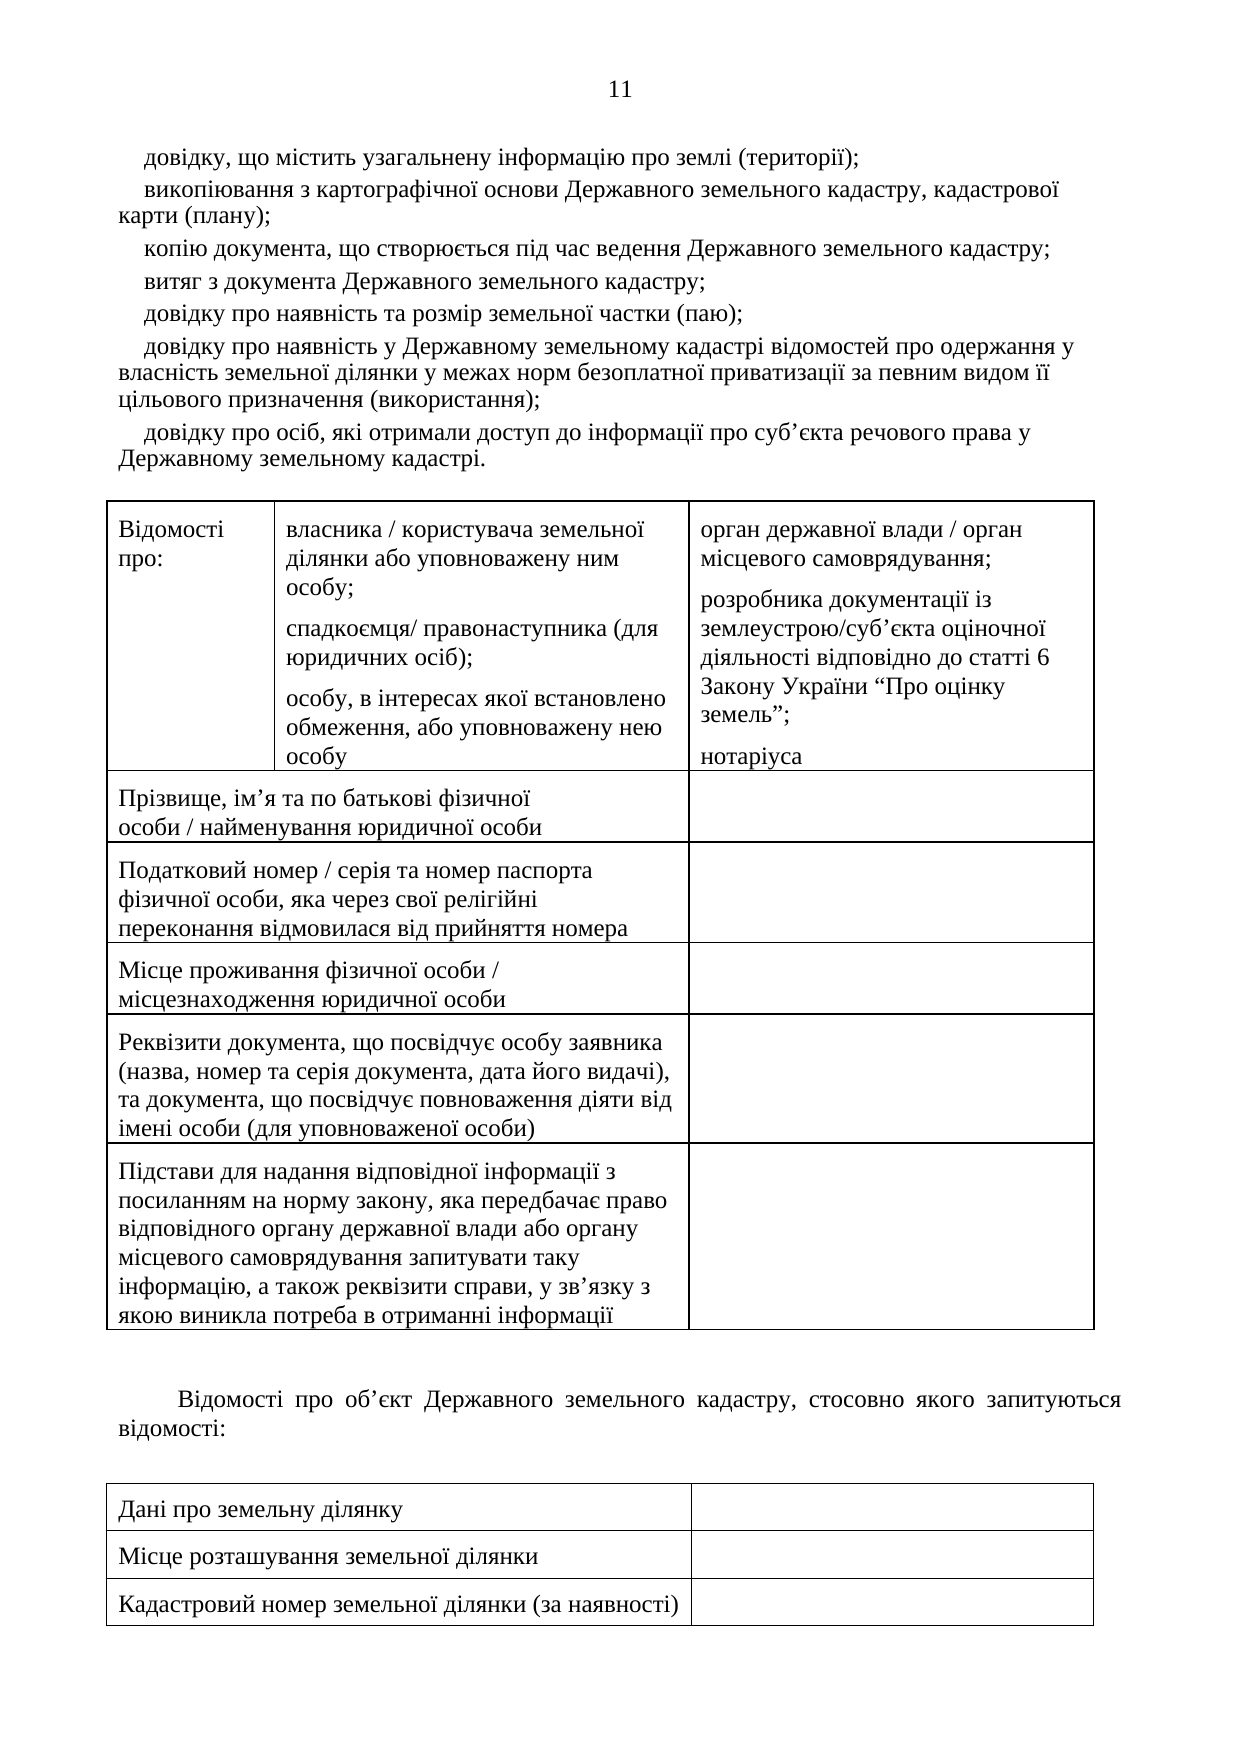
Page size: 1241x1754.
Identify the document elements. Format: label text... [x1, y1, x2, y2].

table_cell [690, 1144, 1093, 1328]
table_cell [690, 843, 1093, 941]
table_header Дані про земельну ділянку [107, 1484, 691, 1530]
table_cell [690, 943, 1093, 1013]
table_header [692, 1484, 1093, 1530]
table_header власника / користувача земельної ділянки або уповноважену ним особу; спадкоємця/ правонаступника (для юридичних осіб); особу, в інтересах якої встановлено обмеження, або уповноважену нею особу [275, 502, 688, 769]
table_header Відомості про: [108, 502, 274, 769]
text Відомості про об’єкт Державного земельного кадастру, стосовно якого запитуються відомості: [118, 1384, 1122, 1441]
table_cell Податковий номер / серія та номер паспорта фізичної особи, яка через свої релігійні переконання відмовилася від прийняття номера [108, 843, 688, 941]
table_cell [690, 771, 1093, 841]
table_header орган державної влади / орган місцевого самоврядування; розробника документації із землеустрою/суб’єкта оціночної діяльності відповідно до статті 6 Закону України “Про оцінку земель”; нотаріуса [690, 502, 1093, 769]
table_cell Місце розташування земельної ділянки [107, 1531, 691, 1577]
table_cell Прізвище, ім’я та по батькові фізичної особи / найменування юридичної особи [108, 771, 688, 841]
table_cell [692, 1531, 1093, 1577]
table_cell  довідку, що містить узагальнену інформацію про землі (території);  викопіювання з картографічної основи Державного земельного кадастру, кадастрової карти (плану);  копію документа, що створюється під час ведення Державного земельного кадастру;  витяг з документа Державного земельного кадастру;  довідку про наявність та розмір земельної частки (паю);  довідку про наявність у Державному земельному кадастрі відомостей про одержання у власність земельної ділянки у межах норм безоплатної приватизації за певним видом її цільового призначення (використання);  довідку про осіб, які отримали доступ до інформації про суб’єкта речового права у Державному земельному кадастрі. [107, 131, 1094, 472]
table_cell Підстави для надання відповідної інформації з посиланням на норму закону, яка передбачає право відповідного органу державної влади або органу місцевого самоврядування запитувати таку інформацію, а також реквізити справи, у зв’язку з якою виникла потреба в отриманні інформації [108, 1144, 688, 1328]
table_cell Реквізити документа, що посвідчує особу заявника (назва, номер та серія документа, дата його видачі), та документа, що посвідчує повноваження діяти від імені особи (для уповноваженої особи) [108, 1015, 688, 1142]
table_cell Кадастровий номер земельної ділянки (за наявності) [107, 1579, 691, 1625]
table_cell [692, 1579, 1093, 1625]
table_cell [690, 1015, 1093, 1142]
table_cell Місце проживання фізичної особи / місцезнаходження юридичної особи [108, 943, 688, 1013]
